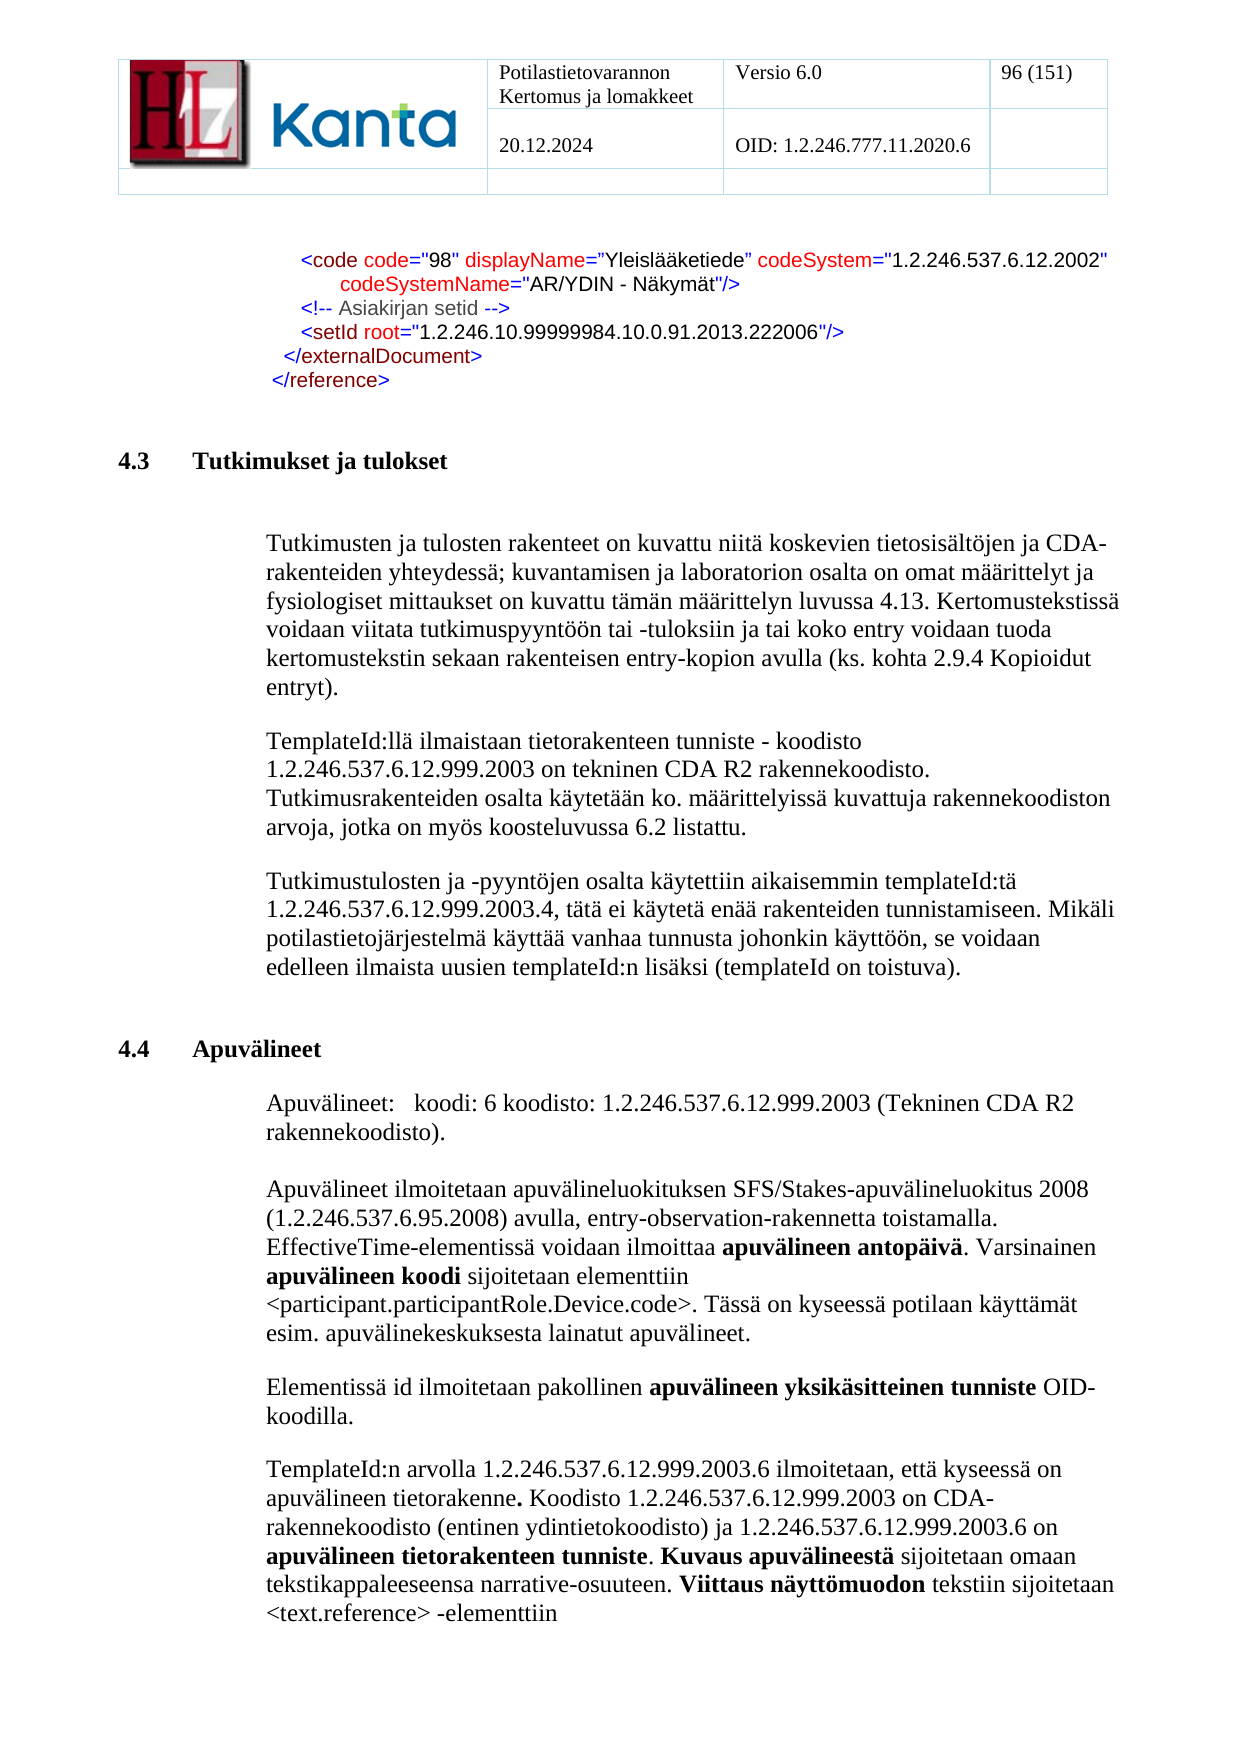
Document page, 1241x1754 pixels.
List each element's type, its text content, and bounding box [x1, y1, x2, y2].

picture [129, 60, 252, 169]
text </reference> [266, 368, 1122, 392]
text Elementissä id ilmoitetaan pakollinen apuvälineen yksikäsitteinen tunniste OID-koodilla. [266, 1372, 1122, 1429]
text TemplateId:n arvolla 1.2.246.537.6.12.999.2003.6 ilmoitetaan, että kyseessä on apuvälineen tietorakenne. Koodisto 1.2.246.537.6.12.999.2003 on CDA-rakennekoodisto (entinen ydintietokoodisto) ja 1.2.246.537.6.12.999.2003.6 on apuvälineen tietorakenteen tunniste. Kuvaus apuvälineestä sijoitetaan omaan tekstikappaleeseensa narrative-osuuteen. Viittaus näyttömuodon tekstiin sijoitetaan <text.reference> -elementtiin [266, 1454, 1122, 1627]
text <setId root="1.2.246.10.99999984.10.0.91.2013.222006"/> [266, 320, 1122, 344]
text </externalDocument> [266, 344, 1122, 368]
picture [264, 93, 467, 159]
text Apuvälineet ilmoitetaan apuvälineluokituksen SFS/Stakes-apuvälineluokitus 2008 (1.2.246.537.6.95.2008) avulla, entry-observation-rakennetta toistamalla. EffectiveTime-elementissä voidaan ilmoittaa apuvälineen antopäivä. Varsinainen apuvälineen koodi sijoitetaan elementtiin <participant.participantRole.Device.code>. Tässä on kyseessä potilaan käyttämät esim. apuvälinekeskuksesta lainatut apuvälineet. [266, 1174, 1122, 1347]
text Apuvälineet: koodi: 6 koodisto: 1.2.246.537.6.12.999.2003 (Tekninen CDA R2 rakennekoodisto). [266, 1088, 1122, 1146]
text <code code="98" displayName=”Yleislääketiede” codeSystem="1.2.246.537.6.12.2002" codeSystemName="AR/YDIN - Näkymät"/> [266, 248, 1122, 296]
subtitle Apuvälineet [118, 1034, 1122, 1063]
text Tutkimusten ja tulosten rakenteet on kuvattu niitä koskevien tietosisältöjen ja CDA-rakenteiden yhteydessä; kuvantamisen ja laboratorion osalta on omat määrittelyt ja fysiologiset mittaukset on kuvattu tämän määrittelyn luvussa 4.13. Kertomustekstissä voidaan viitata tutkimuspyyntöön tai -tuloksiin ja tai koko entry voidaan tuoda kertomustekstin sekaan rakenteisen entry-kopion avulla (ks. kohta 2.9.4 Kopioidut entryt). [266, 528, 1122, 701]
text Tutkimustulosten ja -pyyntöjen osalta käytettiin aikaisemmin templateId:tä 1.2.246.537.6.12.999.2003.4, tätä ei käytetä enää rakenteiden tunnistamiseen. Mikäli potilastietojärjestelmä käyttää vanhaa tunnusta johonkin käyttöön, se voidaan edelleen ilmaista uusien templateId:n lisäksi (templateId on toistuva). [266, 866, 1122, 981]
subtitle Tutkimukset ja tulokset [118, 446, 1122, 474]
text TemplateId:llä ilmaistaan tietorakenteen tunniste - koodisto 1.2.246.537.6.12.999.2003 on tekninen CDA R2 rakennekoodisto. Tutkimusrakenteiden osalta käytetään ko. määrittelyissä kuvattuja rakennekoodiston arvoja, jotka on myös koosteluvussa 6.2 listattu. [266, 726, 1122, 841]
text <!-- Asiakirjan setid --> [266, 296, 1122, 320]
